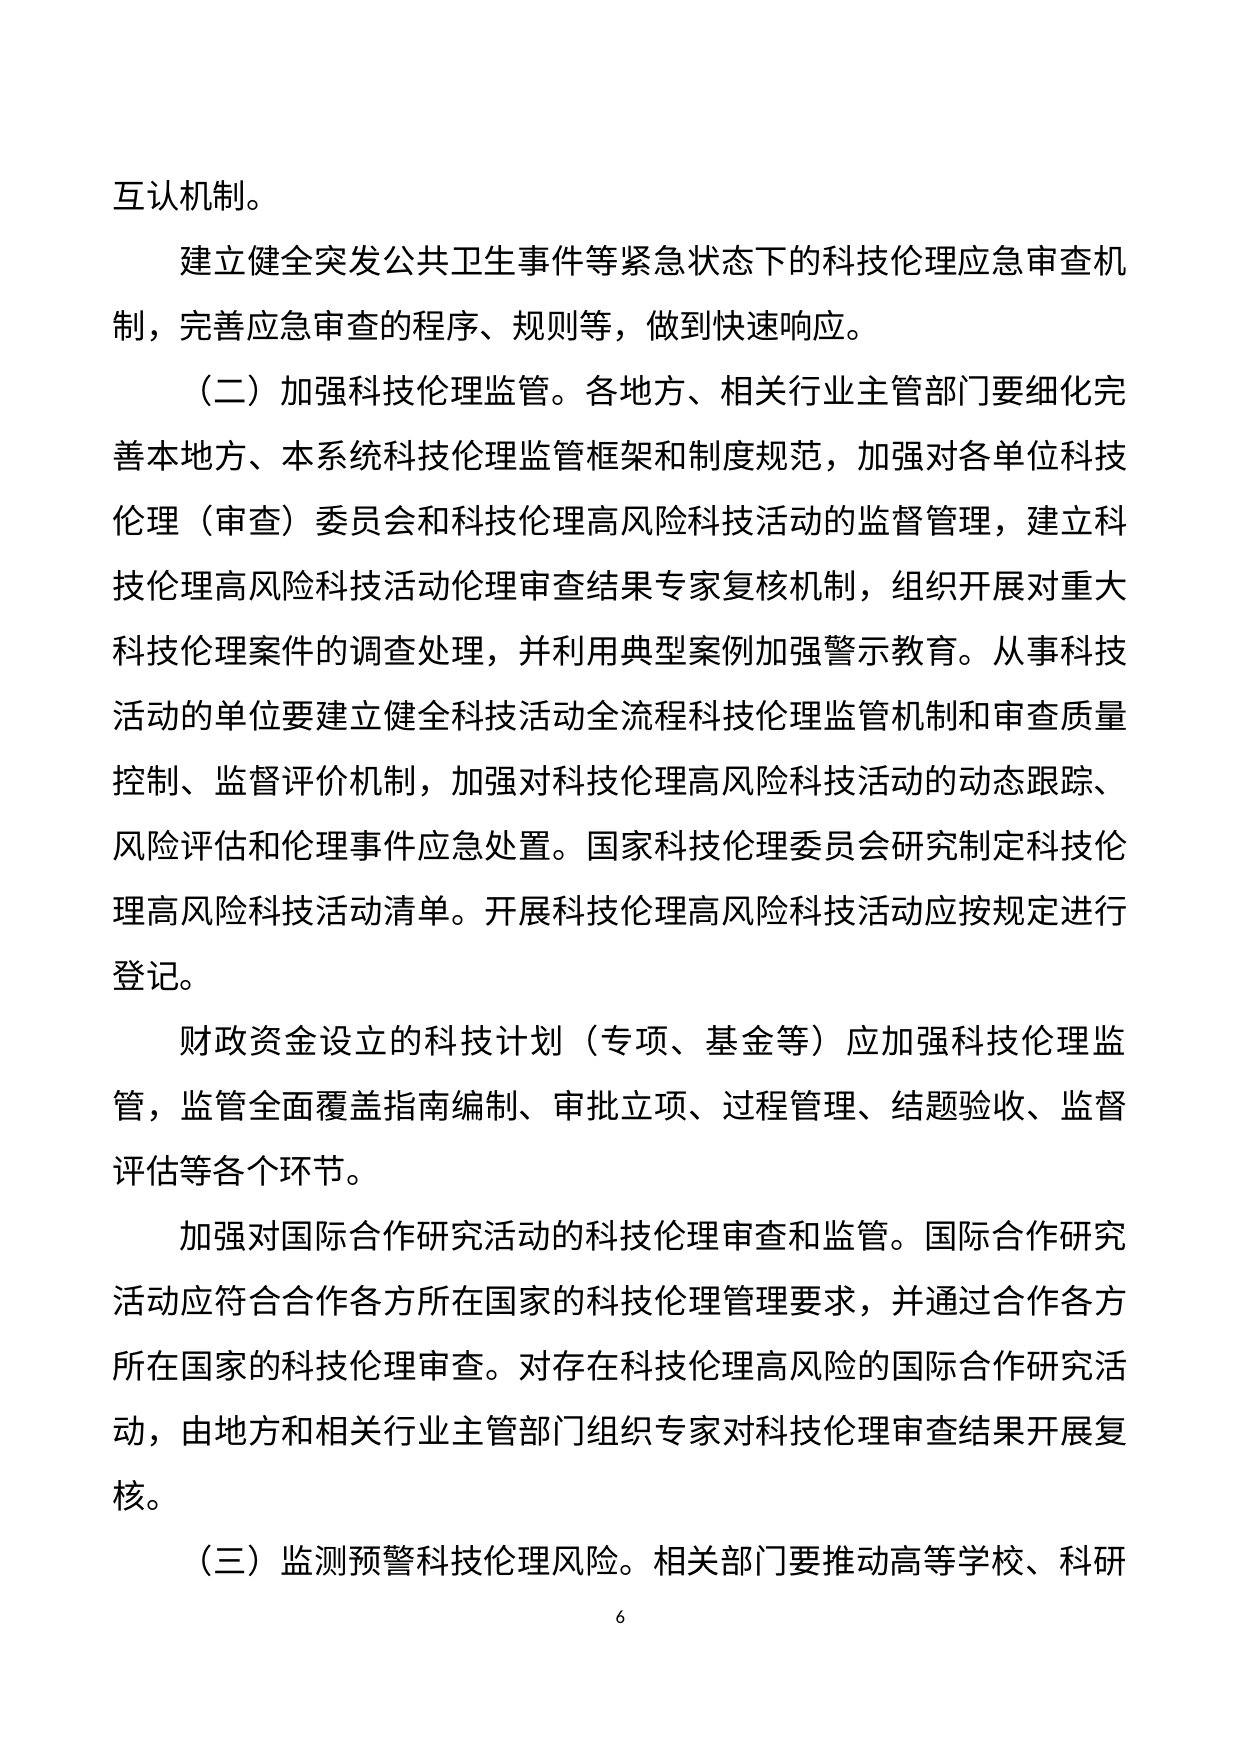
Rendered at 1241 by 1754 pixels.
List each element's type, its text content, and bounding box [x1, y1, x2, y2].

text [112, 162, 1128, 227]
text 加强对国际合作研究活动的科技伦理审查和监管。国际合作研究活动应符合合作各方所在国家的科技伦理管理要求，并通过合作各方所在国家的科技伦理审查。对存在科技伦理高风险的国际合作研究活动，由地方和相关行业主管部门组织专家对科技伦理审查结果开展复核。 [112, 1202, 1128, 1527]
text 财政资金设立的科技计划（专项、基金等）应加强科技伦理监管，监管全面覆盖指南编制、审批立项、过程管理、结题验收、监督评估等各个环节。 [112, 1007, 1128, 1202]
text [112, 1527, 1128, 1592]
text （二）加强科技伦理监管。各地方、相关行业主管部门要细化完善本地方、本系统科技伦理监管框架和制度规范，加强对各单位科技伦理（审查）委员会和科技伦理高风险科技活动的监督管理，建立科技伦理高风险科技活动伦理审查结果专家复核机制，组织开展对重大科技伦理案件的调查处理，并利用典型案例加强警示教育。从事科技活动的单位要建立健全科技活动全流程科技伦理监管机制和审查质量控制、监督评价机制，加强对科技伦理高风险科技活动的动态跟踪、风险评估和伦理事件应急处置。国家科技伦理委员会研究制定科技伦理高风险科技活动清单。开展科技伦理高风险科技活动应按规定进行登记。 [112, 357, 1128, 1007]
text 建立健全突发公共卫生事件等紧急状态下的科技伦理应急审查机制，完善应急审查的程序、规则等，做到快速响应。 [112, 227, 1128, 357]
